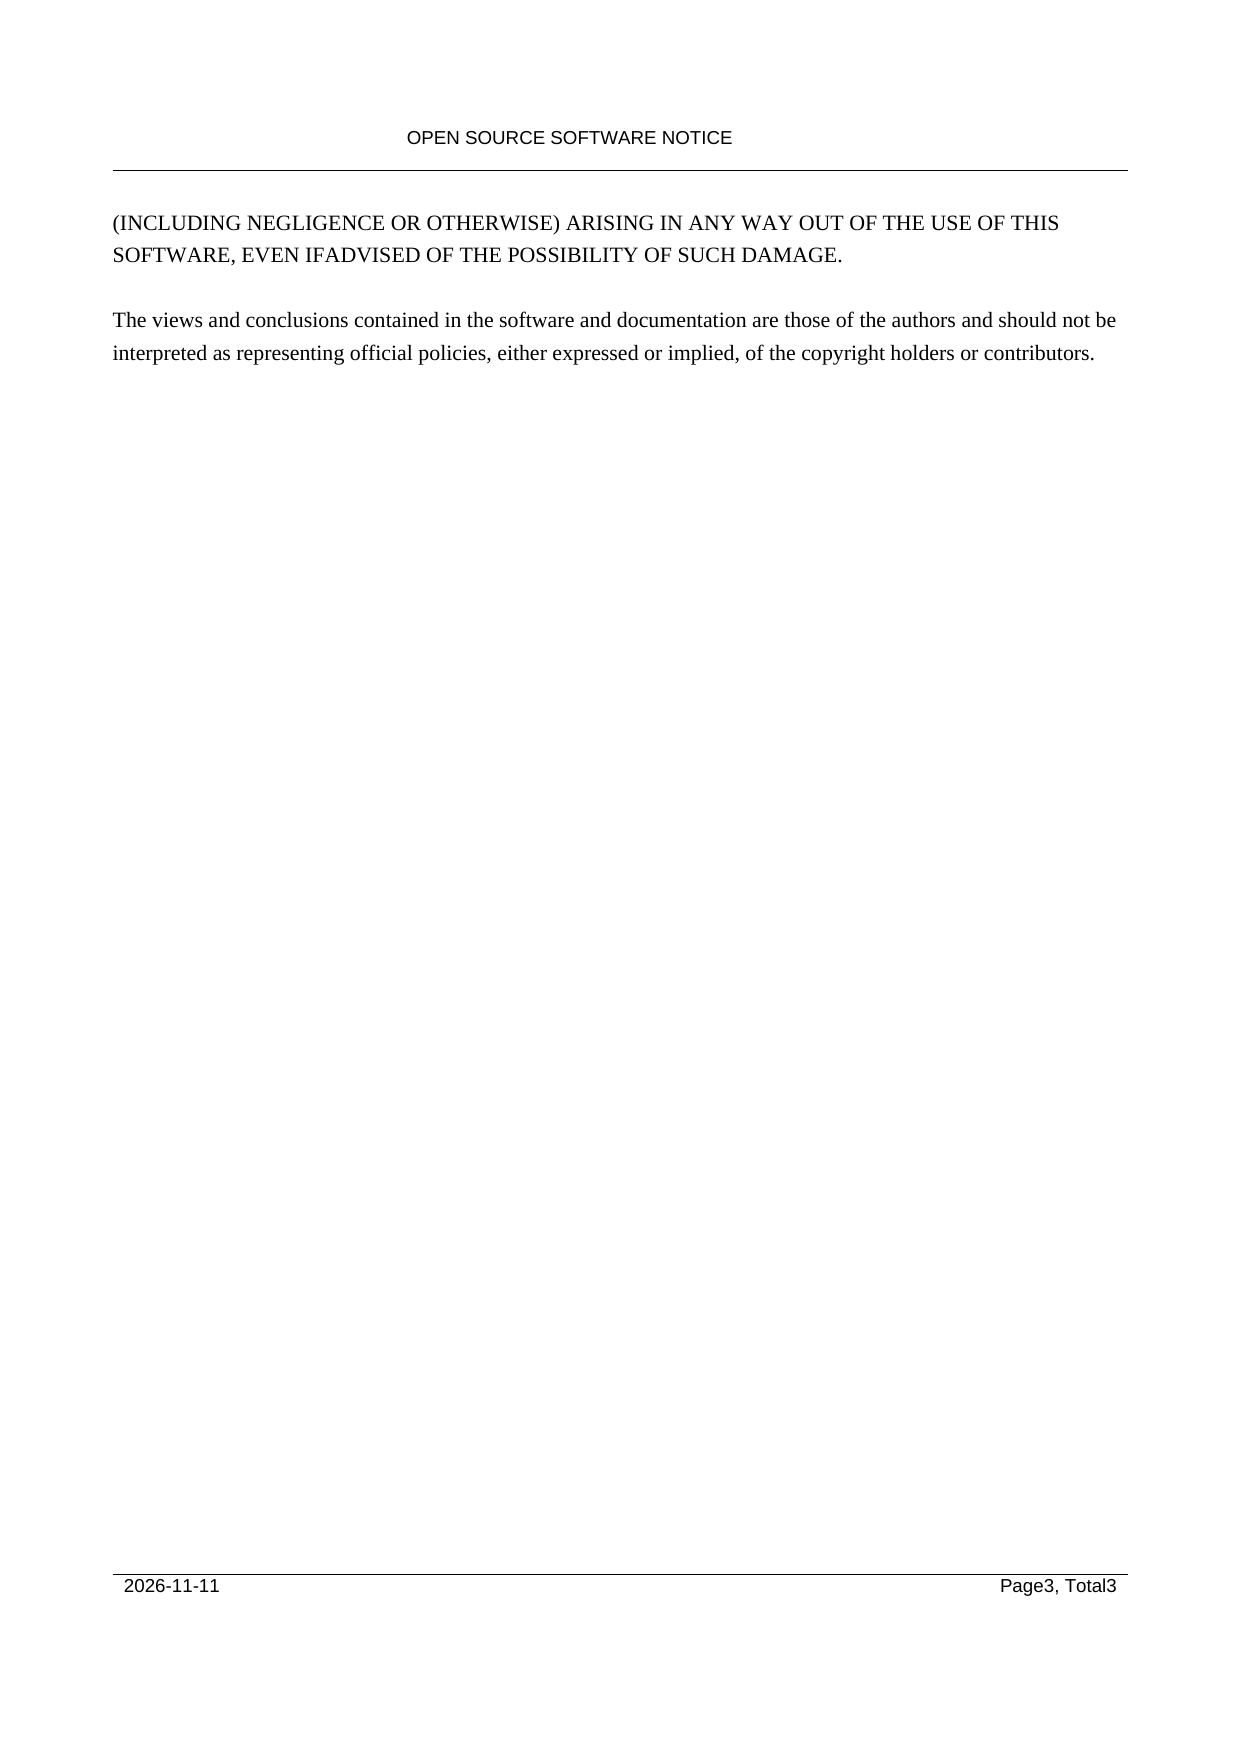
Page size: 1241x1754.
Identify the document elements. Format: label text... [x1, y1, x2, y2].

text The views and conclusions contained in the software and documentation are those of the authors and should not be interpreted as representing official policies, either expressed or implied, of the copyright holders or contributors. [112, 304, 1128, 369]
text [112, 206, 1128, 271]
